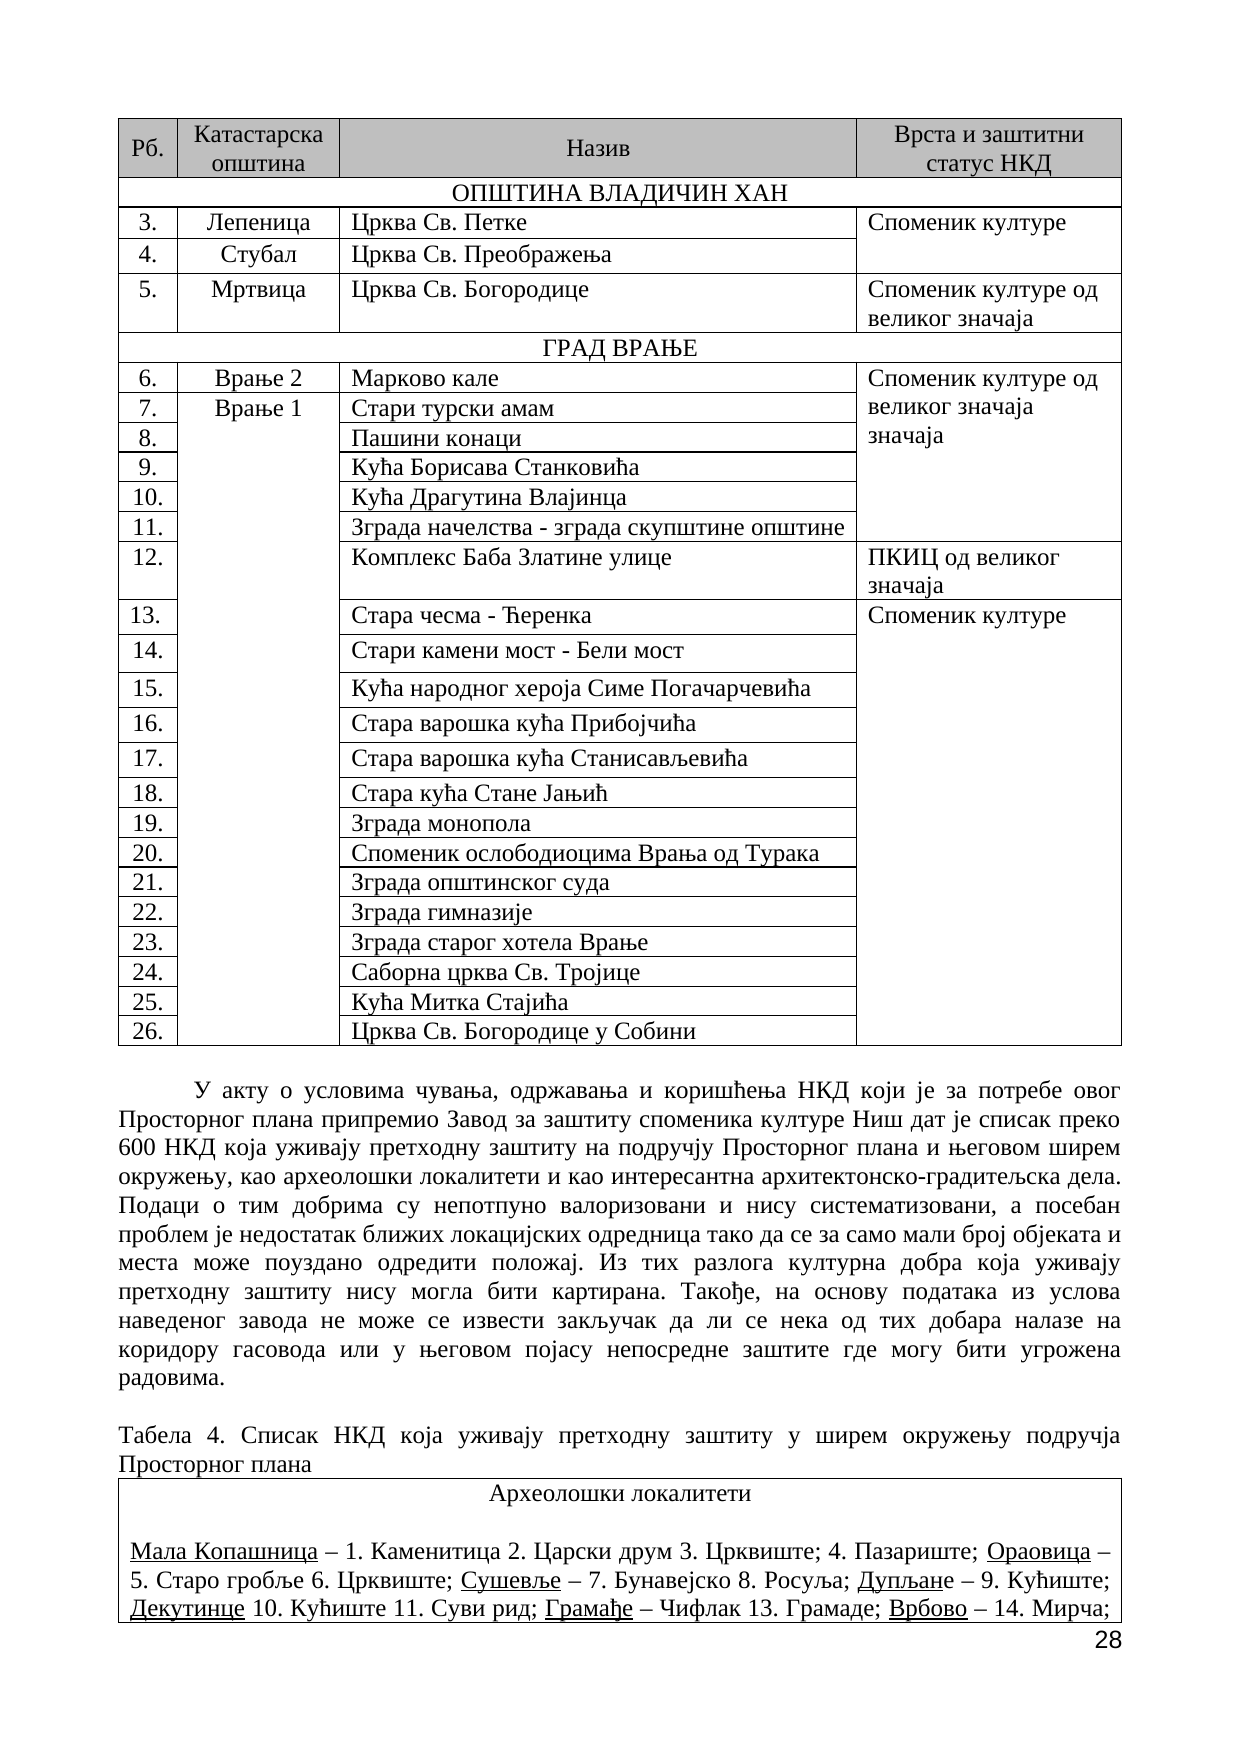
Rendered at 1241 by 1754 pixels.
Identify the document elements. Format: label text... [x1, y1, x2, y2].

table_cell 14. [119, 635, 177, 672]
table_cell ГРАД ВРАЊЕ [119, 333, 1121, 362]
table_cell ОПШТИНА ВЛАДИЧИН ХАН [119, 178, 1121, 206]
table_cell Црква Св. Преображења [340, 239, 856, 273]
table_cell Лепеница [178, 208, 339, 238]
table_cell 17. [119, 743, 177, 777]
table_header Катастарска општина [178, 119, 339, 177]
table_cell Кућа народног хероја Симе Погачарчевића [340, 673, 856, 707]
table_cell 22. [119, 897, 177, 926]
table_cell 11. [119, 512, 177, 541]
table_header Рб. [119, 119, 177, 177]
table_cell Споменик културе од великог значаја [857, 274, 1121, 332]
table_cell 6. [119, 363, 177, 392]
table_cell Саборна црква Св. Тројице [340, 957, 856, 986]
text У акту о условима чувања, одржавања и коришћења НКД који је за потребе овог Просторног плана припремио Завод за заштиту споменика културе Ниш дат је списак преко 600 НКД која уживају претходну заштиту на подручју Просторног плана и његовом ширем окружењу, као археолошки локалитети и као интересантна архитектонско-градитељска дела. Подаци о тим добрима су непотпуно валоризовани и нису систематизовани, а посебан проблем је недостатак ближих локацијских одредница тако да се за само мали број објеката и места може поуздано одредити положај. Из тих разлога културна добра која уживају претходну заштиту нису могла бити картирана. Такође, на основу података из услова наведеног завода не може се извести закључак да ли се нека од тих добара налазе на коридору гасовода или у његовом појасу непосредне заштите где могу бити угрожена радовима. [118, 1075, 1122, 1391]
table_cell 25. [119, 987, 177, 1015]
table_cell 26. [119, 1016, 177, 1045]
table_cell 13. [119, 600, 177, 634]
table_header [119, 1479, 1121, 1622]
table_cell Споменик културе [857, 600, 1121, 1045]
table_cell Кућа Митка Стајића [340, 987, 856, 1015]
table_cell 9. [119, 453, 177, 481]
table_cell Врање 2 [178, 363, 339, 392]
table_cell Стубал [178, 239, 339, 273]
text Табела 4. Списак НКД која уживају претходну заштиту у ширем окружењу подручја Просторног плана [118, 1420, 1122, 1477]
table_cell Зграда старог хотела Врање [340, 927, 856, 956]
table_cell Зграда начелства - зграда скупштине општине [340, 512, 856, 541]
table_cell Стара варошка кућа Станисављевића [340, 743, 856, 777]
table_cell Зграда гимназије [340, 897, 856, 926]
table_cell Кућа Борисава Станковића [340, 453, 856, 481]
table_cell 23. [119, 927, 177, 956]
table_cell Црква Св. Петке [340, 208, 856, 238]
table_cell Врање 1 [178, 393, 339, 1045]
table_cell Споменик ослободиоцима Врања од Турака [340, 838, 856, 866]
table_cell Стара чесма - Ћеренка [340, 600, 856, 634]
table_cell Црква Св. Богородице [340, 274, 856, 332]
table_cell 19. [119, 808, 177, 837]
table_cell Стара варошка кућа Прибојчића [340, 708, 856, 742]
table_cell 18. [119, 778, 177, 807]
table_cell 4. [119, 239, 177, 273]
table_cell Пашини конаци [340, 423, 856, 451]
table_cell ПКИЦ од великог значаја [857, 542, 1121, 599]
table_cell Зграда општинског суда [340, 868, 856, 896]
table_cell Кућа Драгутина Влајинца [340, 482, 856, 511]
table_cell Зграда монопола [340, 808, 856, 837]
table_cell Споменик културе [857, 208, 1121, 273]
table_cell Мртвица [178, 274, 339, 332]
table_cell 10. [119, 482, 177, 511]
table_header Назив [340, 119, 856, 177]
table_cell 8. [119, 423, 177, 451]
table_cell 5. [119, 274, 177, 332]
table_cell 21. [119, 868, 177, 896]
table_header Врста и заштитни статус НКД [857, 119, 1121, 177]
table_cell 3. [119, 208, 177, 238]
table_cell 16. [119, 708, 177, 742]
table_cell Споменик културе од великог значаја значаја [857, 363, 1121, 541]
table_cell Црква Св. Богородице у Собини [340, 1016, 856, 1045]
table_cell 12. [119, 542, 177, 599]
table_cell Стари турски амам [340, 393, 856, 422]
table_cell Стари камени мост - Бели мост [340, 635, 856, 672]
table_cell 24. [119, 957, 177, 986]
table_cell 15. [119, 673, 177, 707]
table_cell 7. [119, 393, 177, 422]
table_cell Марково кале [340, 363, 856, 392]
table_cell 20. [119, 838, 177, 866]
table_cell Комплекс Баба Златине улице [340, 542, 856, 599]
table_cell Стара кућа Стане Јањић [340, 778, 856, 807]
